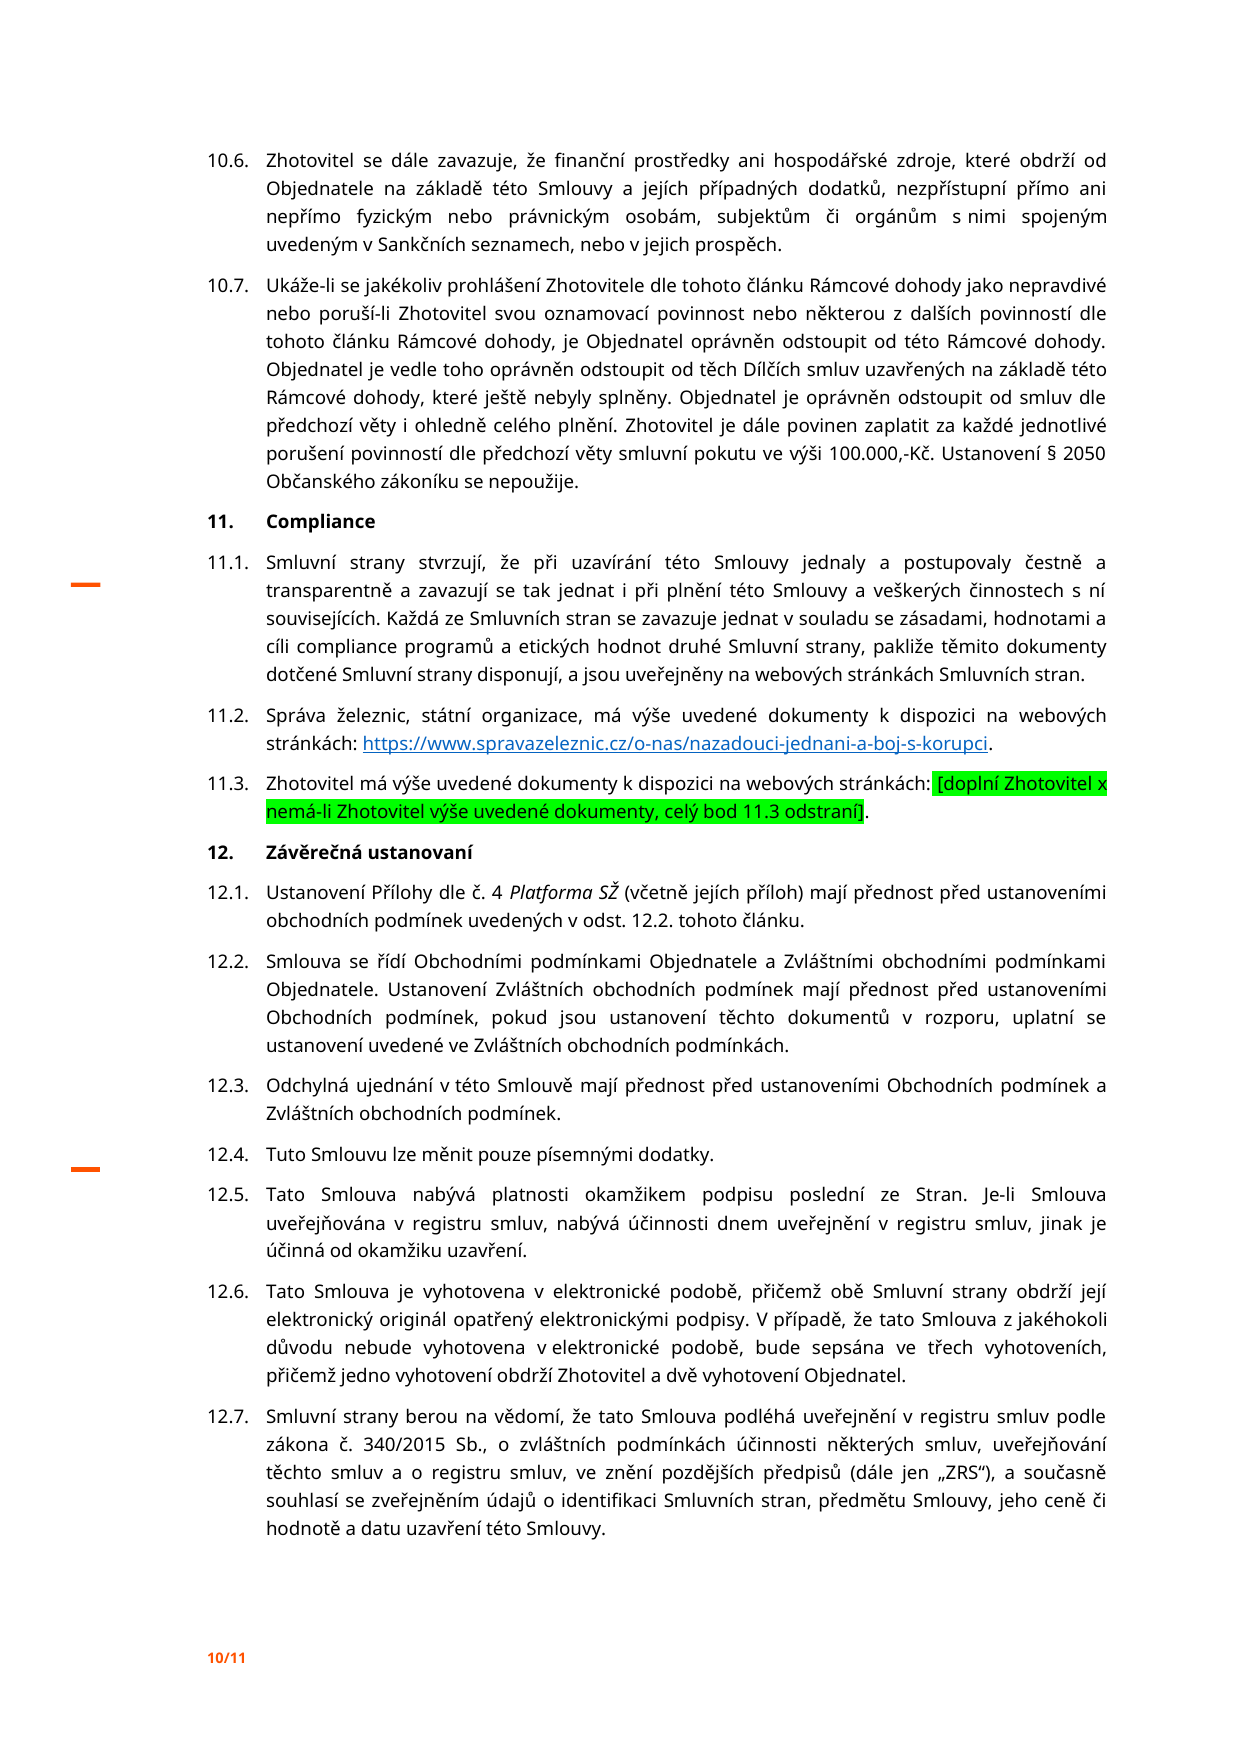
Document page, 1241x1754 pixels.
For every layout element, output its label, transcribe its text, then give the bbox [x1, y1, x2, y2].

text Závěrečná ustanovaní [207, 839, 1107, 864]
text Tuto Smlouvu lze měnit pouze písemnými dodatky. [207, 1141, 1107, 1167]
text Ustanovení Přílohy dle č. 4 Platforma SŽ (včetně jejích příloh) mají přednost před ustanoveními obchodních podmínek uvedených v odst. 12.2. tohoto článku. [207, 879, 1107, 933]
text Zhotovitel má výše uvedené dokumenty k dispozici na webových stránkách: [doplní Zhotovitel x nemá-li Zhotovitel výše uvedené dokumenty, celý bod 11.3 odstraní]. [207, 771, 1107, 824]
text Tato Smlouva je vyhotovena v elektronické podobě, přičemž obě Smluvní strany obdrží její elektronický originál opatřený elektronickými podpisy. V případě, že tato Smlouva z jakéhokoli důvodu nebude vyhotovena v elektronické podobě, bude sepsána ve třech vyhotoveních, přičemž jedno vyhotovení obdrží Zhotovitel a dvě vyhotovení Objednatel. [207, 1278, 1107, 1388]
text Smlouva se řídí Obchodními podmínkami Objednatele a Zvláštními obchodními podmínkami Objednatele. Ustanovení Zvláštních obchodních podmínek mají přednost před ustanoveními Obchodních podmínek, pokud jsou ustanovení těchto dokumentů v rozporu, uplatní se ustanovení uvedené ve Zvláštních obchodních podmínkách. [207, 948, 1107, 1058]
text Ukáže-li se jakékoliv prohlášení Zhotovitele dle tohoto článku Rámcové dohody jako nepravdivé nebo poruší-li Zhotovitel svou oznamovací povinnost nebo některou z dalších povinností dle tohoto článku Rámcové dohody, je Objednatel oprávněn odstoupit od této Rámcové dohody. Objednatel je vedle toho oprávněn odstoupit od těch Dílčích smluv uzavřených na základě této Rámcové dohody, které ještě nebyly splněny. Objednatel je oprávněn odstoupit od smluv dle předchozí věty i ohledně celého plnění. Zhotovitel je dále povinen zaplatit za každé jednotlivé porušení povinností dle předchozí věty smluvní pokutu ve výši 100.000,-Kč. Ustanovení § 2050 Občanského zákoníku se nepoužije. [207, 272, 1107, 494]
text Zhotovitel se dále zavazuje, že finanční prostředky ani hospodářské zdroje, které obdrží od Objednatele na základě této Smlouvy a jejích případných dodatků, nezpřístupní přímo ani nepřímo fyzickým nebo právnickým osobám, subjektům či orgánům s nimi spojeným uvedeným v Sankčních seznamech, nebo v jejich prospěch. [207, 148, 1107, 257]
text Smluvní strany stvrzují, že při uzavírání této Smlouvy jednaly a postupovaly čestně a transparentně a zavazují se tak jednat i při plnění této Smlouvy a veškerých činnostech s ní souvisejících. Každá ze Smluvních stran se zavazuje jednat v souladu se zásadami, hodnotami a cíli compliance programů a etických hodnot druhé Smluvní strany, pakliže těmito dokumenty dotčené Smluvní strany disponují, a jsou uveřejněny na webových stránkách Smluvních stran. [207, 549, 1107, 687]
text Tato Smlouva nabývá platnosti okamžikem podpisu poslední ze Stran. Je-li Smlouva uveřejňována v registru smluv, nabývá účinnosti dnem uveřejnění v registru smluv, jinak je účinná od okamžiku uzavření. [207, 1182, 1107, 1263]
text Správa železnic, státní organizace, má výše uvedené dokumenty k dispozici na webových stránkách: https://www.spravazeleznic.cz/o-nas/nazadouci-jednani-a-boj-s-korupci. [207, 702, 1107, 756]
text Compliance [207, 509, 1107, 534]
text Smluvní strany berou na vědomí, že tato Smlouva podléhá uveřejnění v registru smluv podle zákona č. 340/2015 Sb., o zvláštních podmínkách účinnosti některých smluv, uveřejňování těchto smluv a o registru smluv, ve znění pozdějších předpisů (dále jen „ZRS“), a současně souhlasí se zveřejněním údajů o identifikaci Smluvních stran, předmětu Smlouvy, jeho ceně či hodnotě a datu uzavření této Smlouvy. [207, 1403, 1107, 1541]
text Odchylná ujednání v této Smlouvě mají přednost před ustanoveními Obchodních podmínek a Zvláštních obchodních podmínek. [207, 1073, 1107, 1126]
